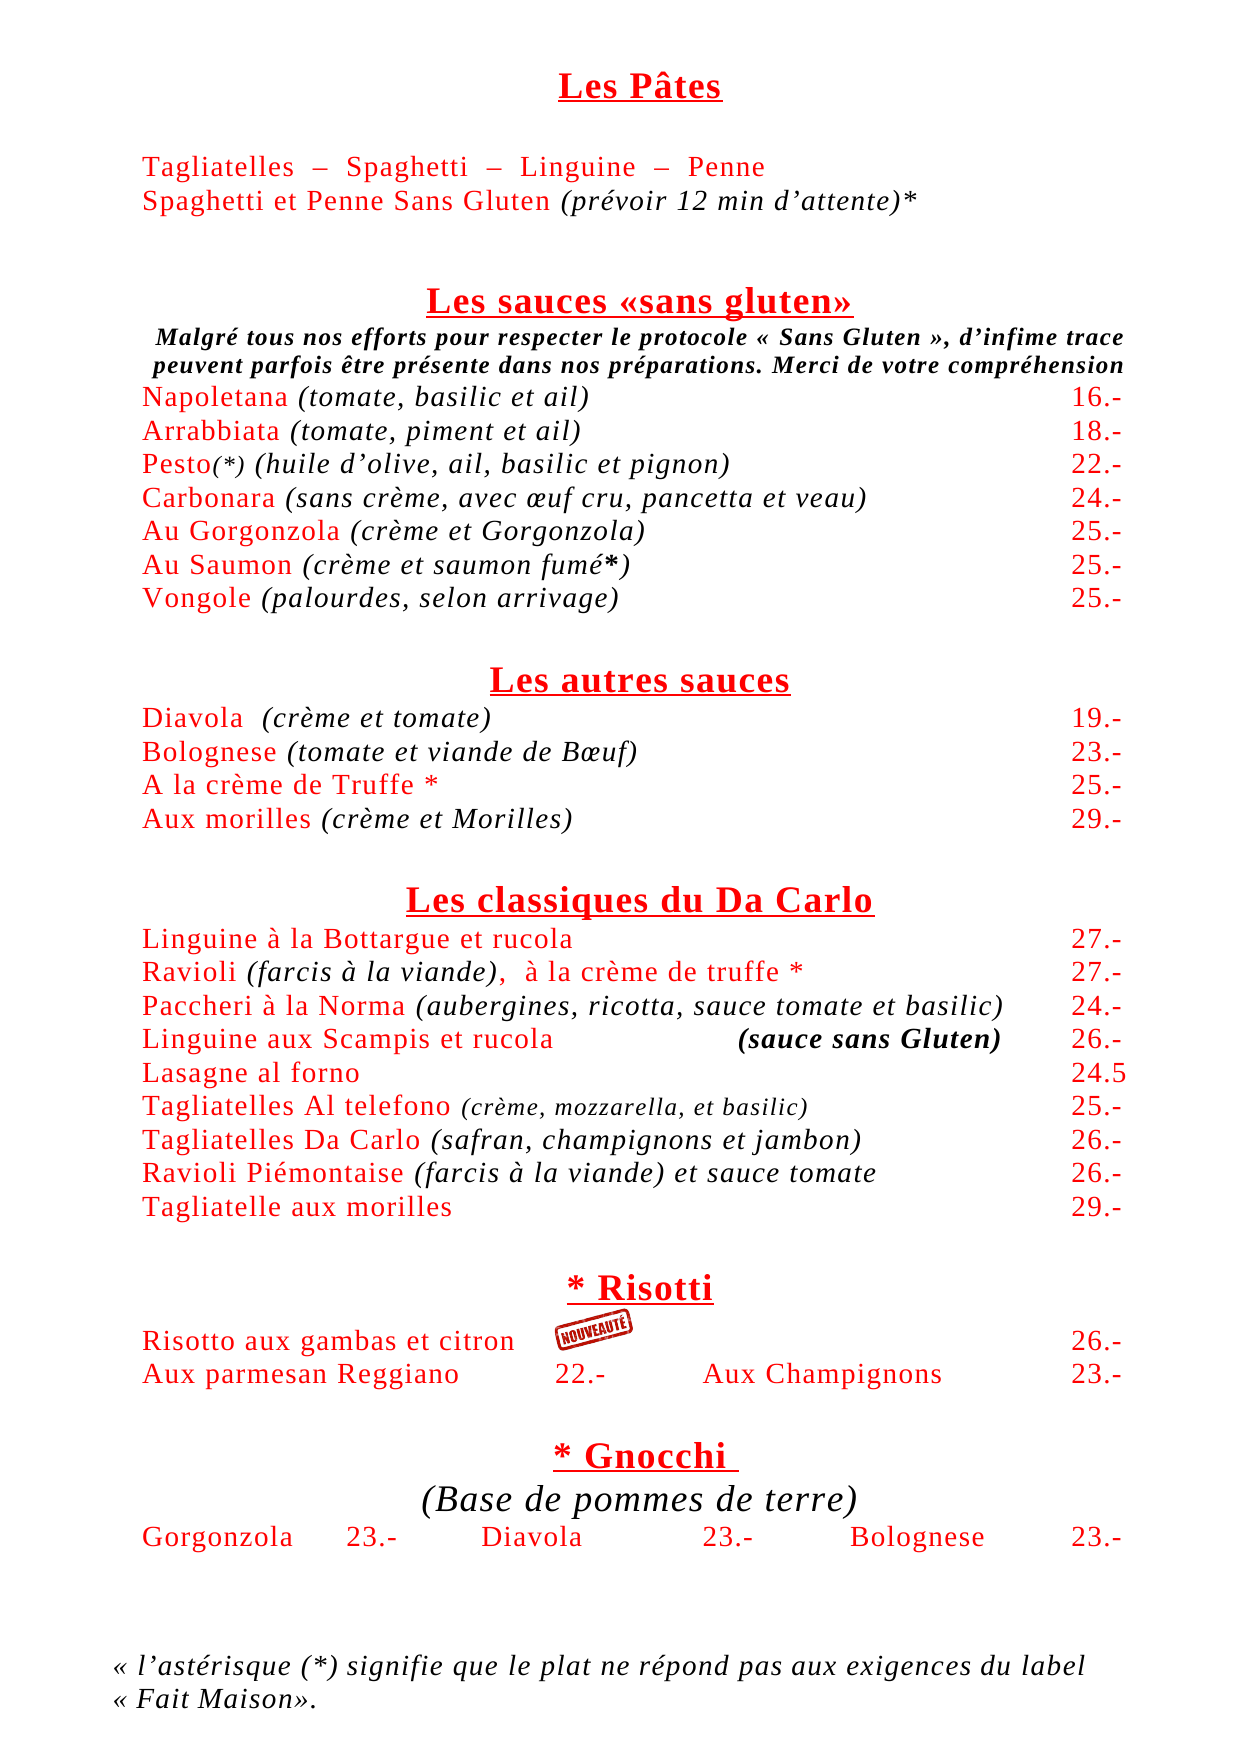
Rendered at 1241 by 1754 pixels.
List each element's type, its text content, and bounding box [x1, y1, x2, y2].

text Lasagne al forno 24.5 Tagliatelles Al telefono (crème, mozzarella, et basilic) 25.- [142, 1055, 1137, 1122]
text Risotto aux gambas et citron 26.- [142, 1309, 1137, 1356]
text Spaghetti et Penne Sans Gluten (prévoir 12 min d’attente)* [142, 183, 1137, 216]
text Tagliatelles – Spaghetti – Linguine – Penne [142, 149, 1137, 183]
text Les Pâtes [142, 63, 1137, 106]
text Diavola (crème et tomate) 19.- [142, 700, 1137, 734]
picture [554, 1308, 633, 1351]
text Les sauces «sans gluten» [142, 279, 1137, 322]
text Bolognese (tomate et viande de Bœuf) 23.- [142, 734, 1137, 767]
text * Gnocchi [142, 1433, 1137, 1476]
text Au Saumon (crème et saumon fumé*) 25.- [142, 547, 1137, 581]
text Au Gorgonzola (crème et Gorgonzola) 25.- [142, 513, 1137, 547]
text Les classiques du Da Carlo [142, 878, 1137, 921]
text Paccheri à la Norma (aubergines, ricotta, sauce tomate et basilic) 24.- [142, 988, 1137, 1021]
text Malgré tous nos efforts pour respecter le protocole « Sans Gluten », d’infime trace peuvent parfois être présente dans nos préparations. Merci de votre compréhension [142, 322, 1137, 379]
text Aux parmesan Reggiano 22.- Aux Champignons 23.- [142, 1356, 1137, 1390]
text A la crème de Truffe * 25.- [142, 767, 1137, 801]
text Pesto(*) (huile d’olive, ail, basilic et pignon) 22.- [142, 446, 1137, 480]
text Tagliatelles Da Carlo (safran, champignons et jambon) 26.- [142, 1122, 1137, 1156]
text Gorgonzola 23.- Diavola 23.- Bolognese 23.- [142, 1519, 1137, 1553]
text Linguine aux Scampis et rucola (sauce sans Gluten) 26.- [142, 1021, 1137, 1055]
text Napoletana (tomate, basilic et ail) 16.- [142, 379, 1137, 413]
text Ravioli Piémontaise (farcis à la viande) et sauce tomate 26.- [142, 1156, 1137, 1189]
text (Base de pommes de terre) [142, 1476, 1137, 1519]
text Vongole (palourdes, selon arrivage) 25.- [142, 581, 1137, 614]
text Arrabbiata (tomate, piment et ail) 18.- [142, 413, 1137, 446]
text Aux morilles (crème et Morilles) 29.- [142, 801, 1137, 834]
text * Risotti [142, 1266, 1137, 1309]
text Carbonara (sans crème, avec œuf cru, pancetta et veau) 24.- [142, 480, 1137, 513]
text Linguine à la Bottargue et rucola 27.- [142, 921, 1137, 954]
text Les autres sauces [142, 657, 1137, 700]
text Tagliatelle aux morilles 29.- [142, 1189, 1137, 1223]
text Ravioli (farcis à la viande), à la crème de truffe * 27.- [142, 954, 1137, 988]
